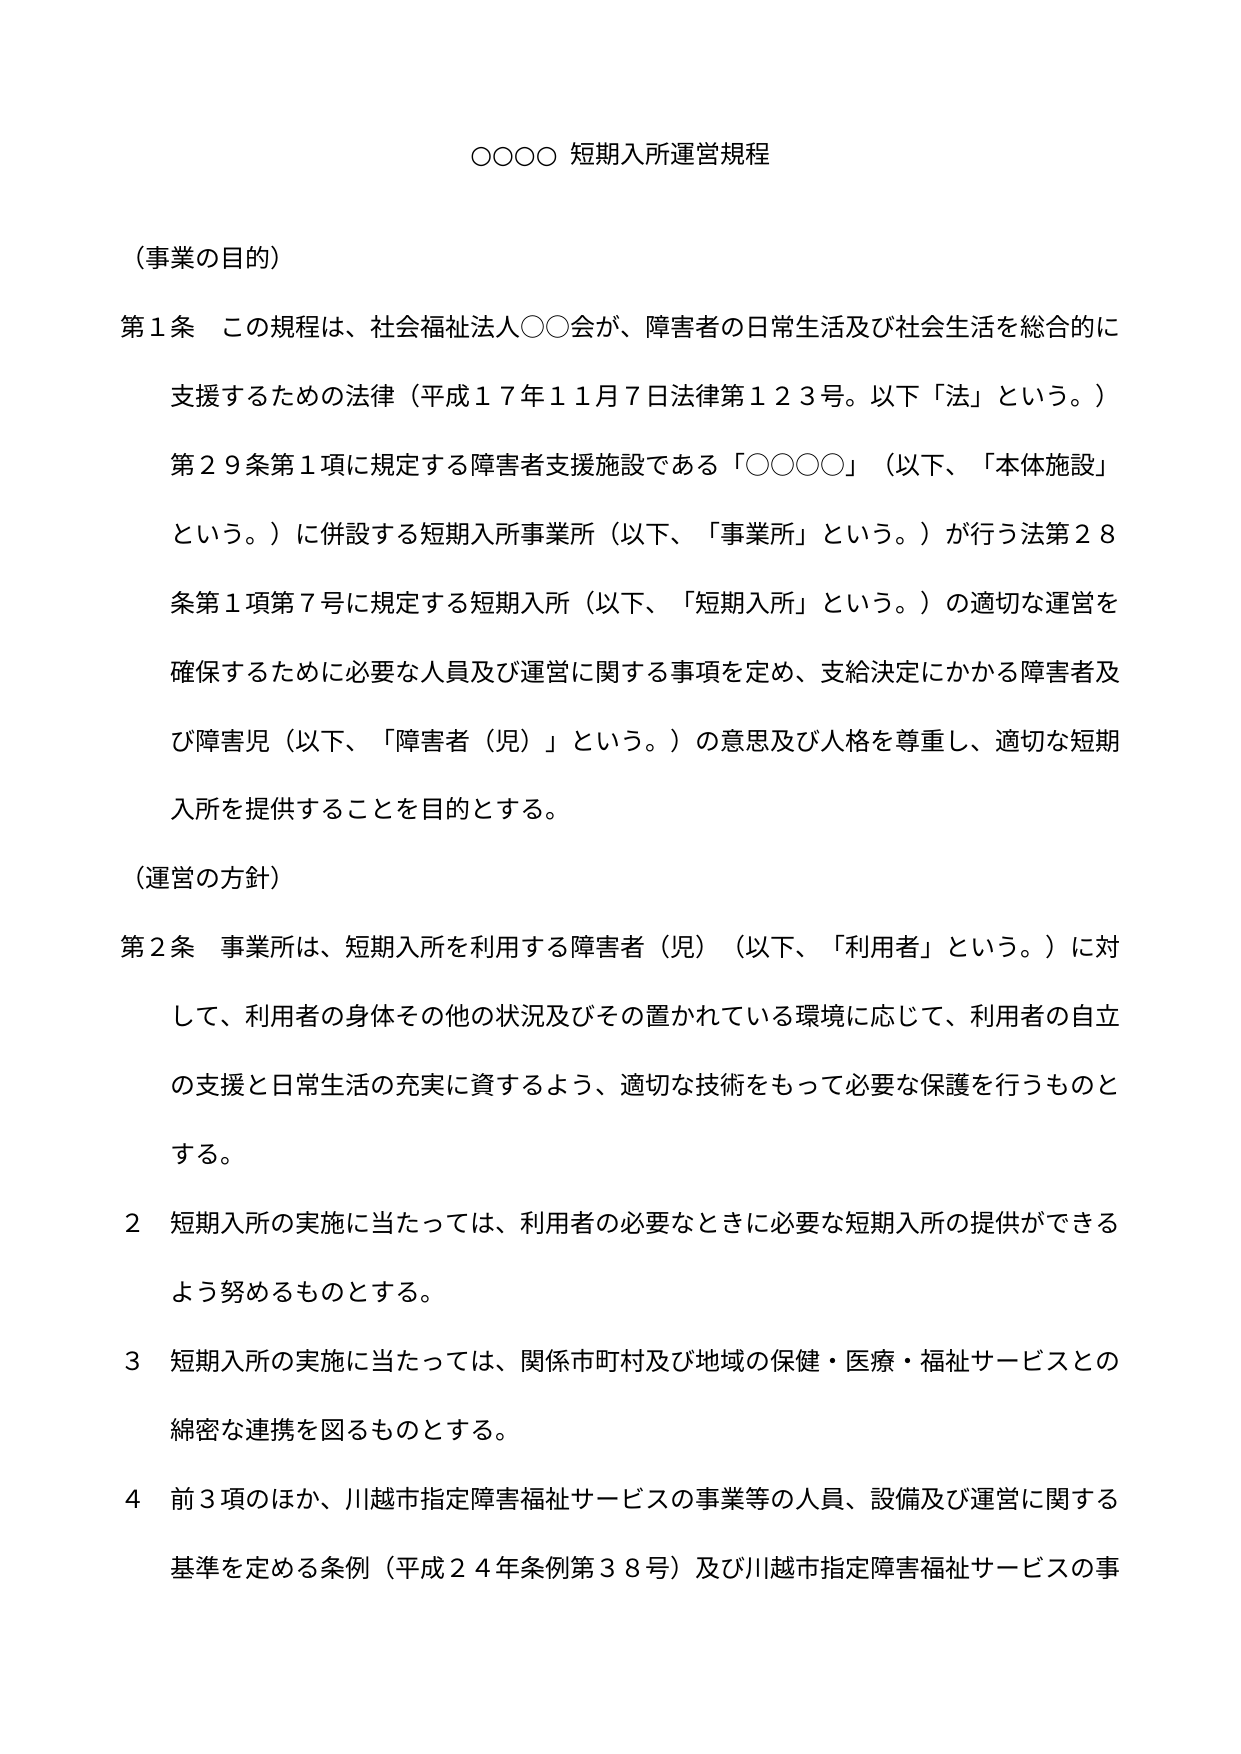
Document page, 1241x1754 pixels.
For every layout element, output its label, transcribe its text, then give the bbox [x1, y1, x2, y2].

text （事業の目的） [120, 222, 1120, 291]
text 第２条 事業所は、短期入所を利用する障害者（児）（以下、「利用者」という。）に対して、利用者の身体その他の状況及びその置かれている環境に応じて、利用者の自立の支援と日常生活の充実に資するよう、適切な技術をもって必要な保護を行うものとする。 [120, 911, 1120, 1187]
text ○○○○短期入所運営規程 [120, 118, 1120, 187]
text （運営の方針） [120, 842, 1120, 911]
text 第１条 この規程は、社会福祉法人○○会が、障害者の日常生活及び社会生活を総合的に支援するための法律（平成１７年１１月７日法律第１２３号。以下「法」という。）第２９条第１項に規定する障害者支援施設である「○○○○」（以下、「本体施設」という。）に併設する短期入所事業所（以下、「事業所」という。）が行う法第２８条第１項第７号に規定する短期入所（以下、「短期入所」という。）の適切な運営を確保するために必要な人員及び運営に関する事項を定め、支給決定にかかる障害者及び障害児（以下、「障害者（児）」という。）の意思及び人格を尊重し、適切な短期入所を提供することを目的とする。 [120, 291, 1120, 842]
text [120, 1463, 1120, 1601]
text ２ 短期入所の実施に当たっては、利用者の必要なときに必要な短期入所の提供ができるよう努めるものとする。 [120, 1187, 1120, 1325]
text ３ 短期入所の実施に当たっては、関係市町村及び地域の保健・医療・福祉サービスとの綿密な連携を図るものとする。 [120, 1325, 1120, 1463]
